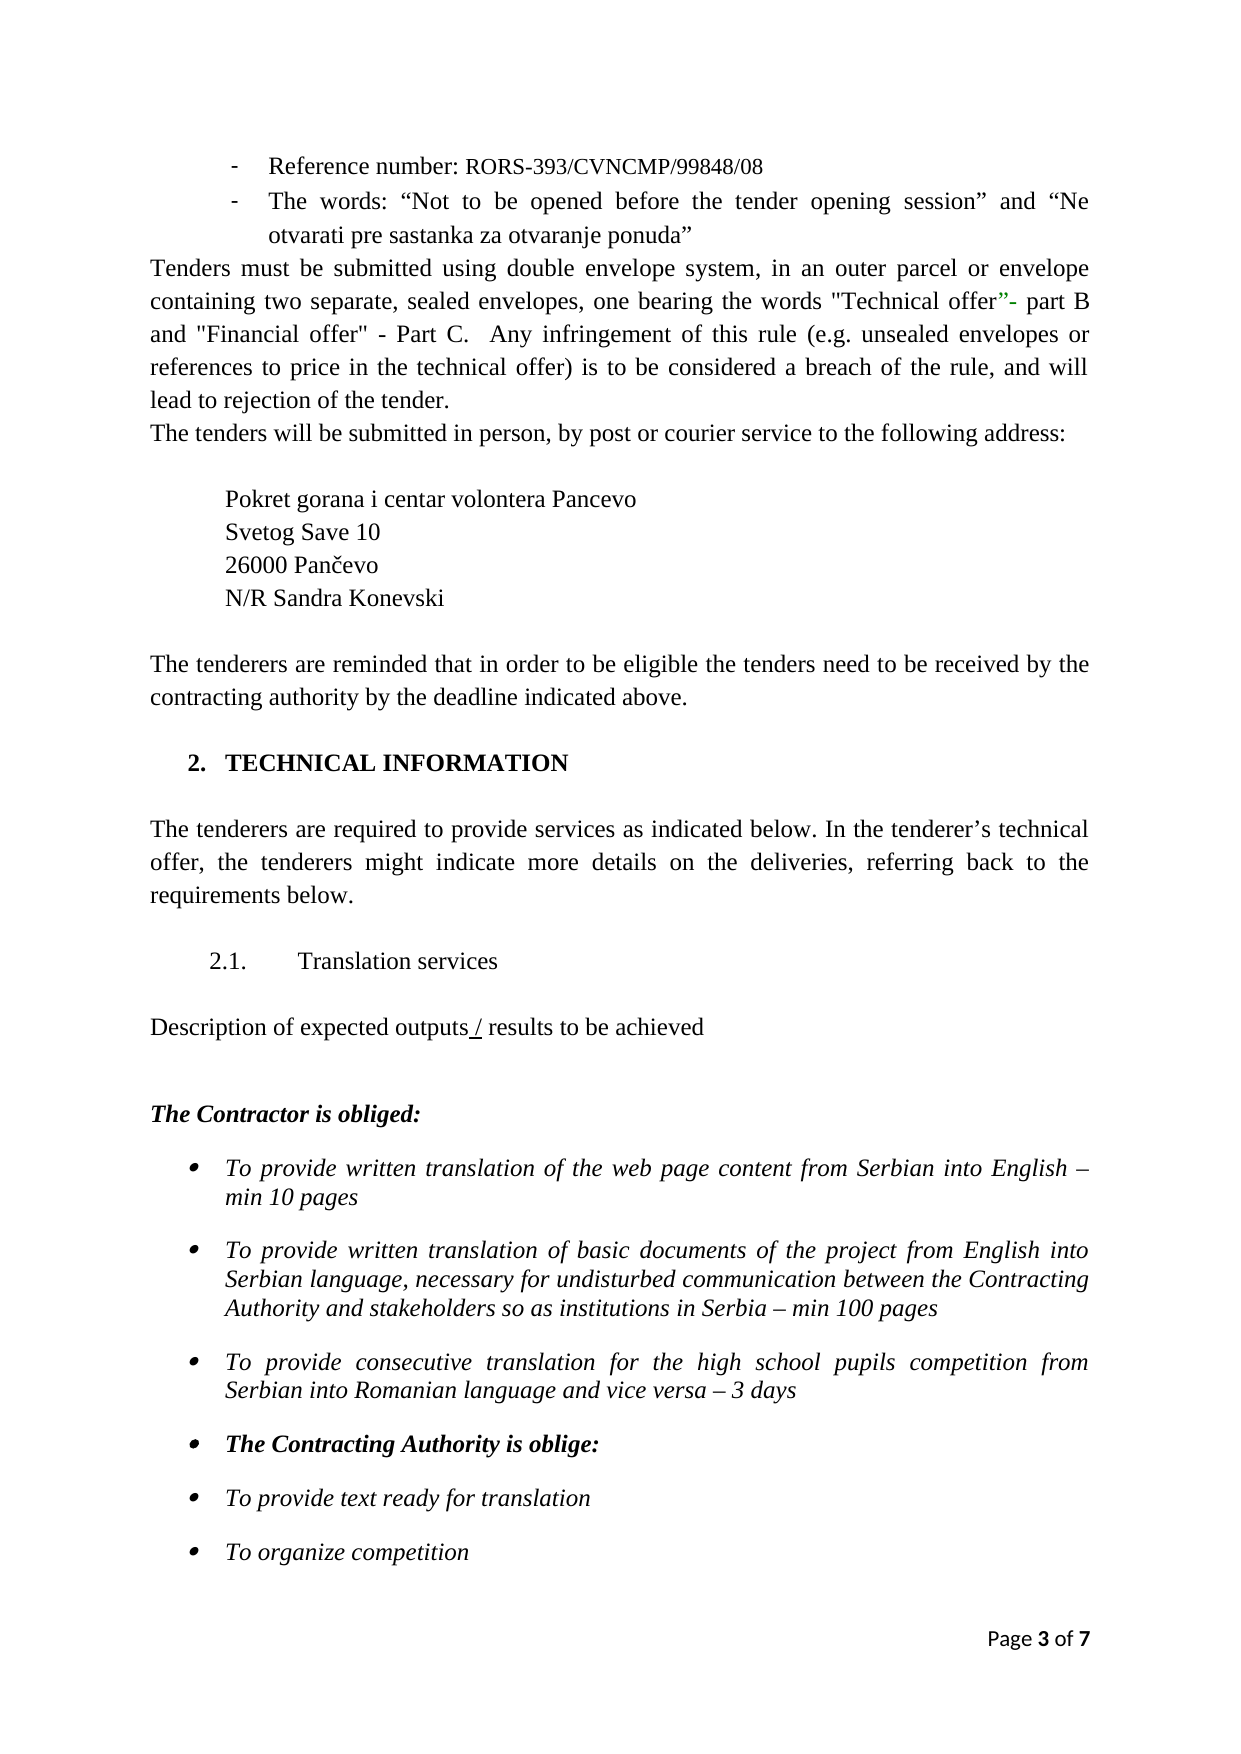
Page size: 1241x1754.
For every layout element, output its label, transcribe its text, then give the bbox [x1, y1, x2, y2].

list To provide text ready for translation [187, 1483, 1090, 1512]
list To provide consecutive translation for the high school pupils competition from Serbian into Romanian language and vice versa – 3 days [187, 1347, 1090, 1404]
text The Contractor is obliged: [150, 1099, 1090, 1128]
text The tenderers are reminded that in order to be eligible the tenders need to be received by the contracting authority by the deadline indicated above. [150, 649, 1090, 711]
list Translation services [209, 946, 1090, 975]
text The tenders will be submitted in person, by post or courier service to the following address: [150, 418, 1090, 447]
list TECHNICAL INFORMATION [187, 748, 1090, 777]
list To organize competition [187, 1537, 1090, 1566]
list To provide written translation of basic documents of the project from English into Serbian language, necessary for undisturbed communication between the Contracting Authority and stakeholders so as institutions in Serbia – min 100 pages [187, 1236, 1090, 1322]
text 26000 Pančevo [225, 550, 1090, 579]
text Tenders must be submitted using double envelope system, in an outer parcel or envelope containing two separate, sealed envelopes, one bearing the words "Technical offer”- part B and "Financial offer" - Part C. Any infringement of this rule (e.g. unsealed envelopes or references to price in the technical offer) is to be considered a breach of the rule, and will lead to rejection of the tender. [150, 253, 1090, 414]
text Svetog Save 10 [225, 517, 1090, 546]
list Reference number: RORS-393/CVNCMP/99848/08 [231, 150, 1090, 181]
text Description of expected outputs / results to be achieved [150, 1012, 1090, 1041]
list The Contracting Authority is oblige: [187, 1429, 1090, 1458]
text The tenderers are required to provide services as indicated below. In the tenderer’s technical offer, the tenderers might indicate more details on the deliveries, referring back to the requirements below. [150, 814, 1090, 909]
text Pokret gorana i centar volontera Pancevo [225, 484, 1090, 513]
list The words: “Not to be opened before the tender opening session” and “Ne otvarati pre sastanka za otvaranje ponuda” [231, 185, 1090, 248]
list To provide written translation of the web page content from Serbian into English – min 10 pages [187, 1153, 1090, 1211]
text N/R Sandra Konevski [225, 583, 1090, 612]
